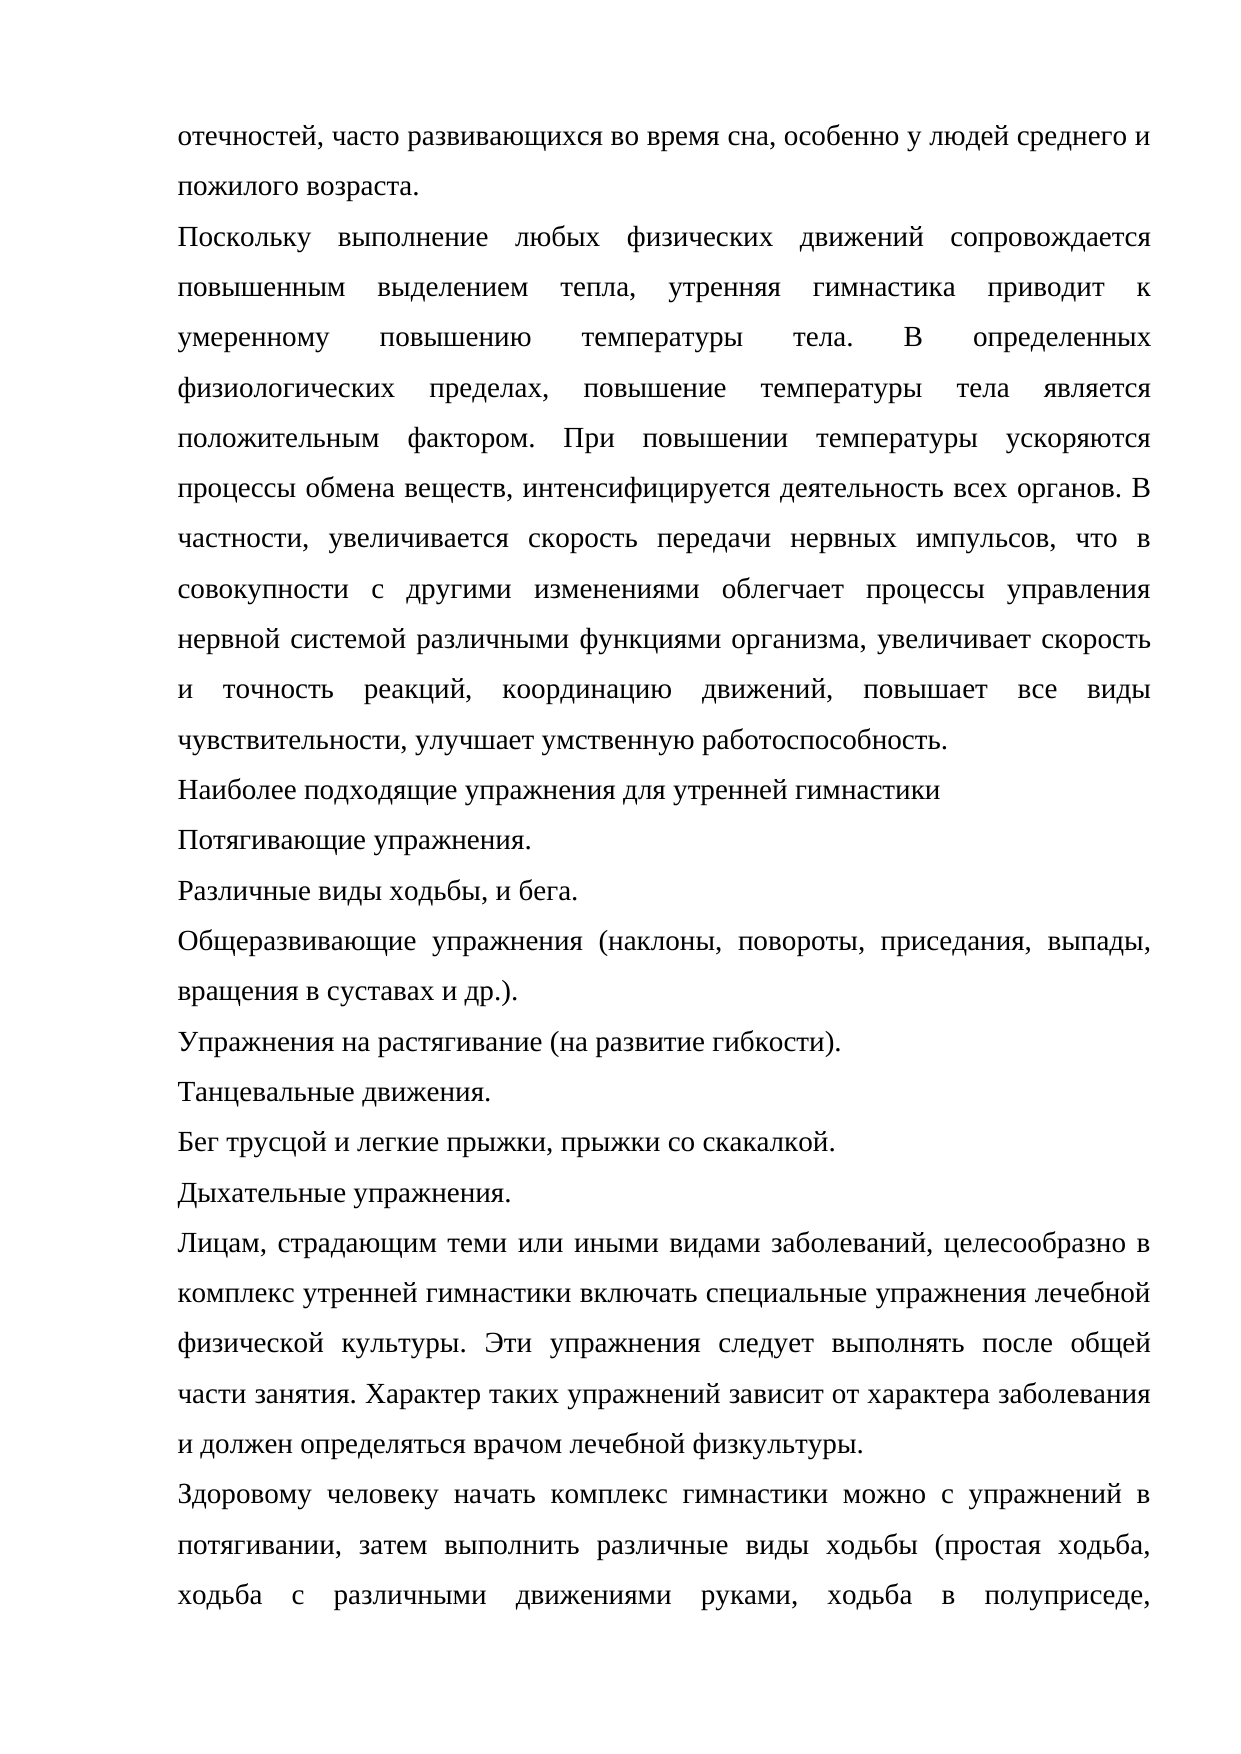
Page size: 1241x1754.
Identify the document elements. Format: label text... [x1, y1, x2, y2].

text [177, 1477, 1152, 1611]
text Поскольку выполнение любых физических движений сопровождается повышенным выделением тепла, утренняя гимнастика приводит к умеренному повышению температуры тела. В определенных физиологических пределах, повышение температуры тела является положительным фактором. При повышении температуры ускоряются процессы обмена веществ, интенсифицируется деятельность всех органов. В частности, увеличивается скорость передачи нервных импульсов, что в совокупности с другими изменениями облегчает процессы управления нервной системой различными функциями организма, увеличивает скорость и точность реакций, координацию движений, повышает все виды чувствительности, улучшает умственную работоспособность. [177, 219, 1152, 755]
text Танцевальные движения. [177, 1074, 1152, 1108]
text Бег трусцой и легкие прыжки, прыжки со скакалкой. [177, 1124, 1152, 1158]
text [177, 118, 1152, 202]
text Наиболее подходящие упражнения для утренней гимнастики [177, 772, 1152, 806]
text Упражнения на растягивание (на развитие гибкости). [177, 1024, 1152, 1057]
text Потягивающие упражнения. [177, 822, 1152, 856]
text Различные виды ходьбы, и бега. [177, 873, 1152, 906]
text Лицам, страдающим теми или иными видами заболеваний, целесообразно в комплекс утренней гимнастики включать специальные упражнения лечебной физической культуры. Эти упражнения следует выполнять после общей части занятия. Характер таких упражнений зависит от характера заболевания и должен определяться врачом лечебной физкультуры. [177, 1225, 1152, 1460]
text Общеразвивающие упражнения (наклоны, повороты, приседания, выпады, вращения в суставах и др.). [177, 923, 1152, 1007]
text Дыхательные упражнения. [177, 1175, 1152, 1208]
